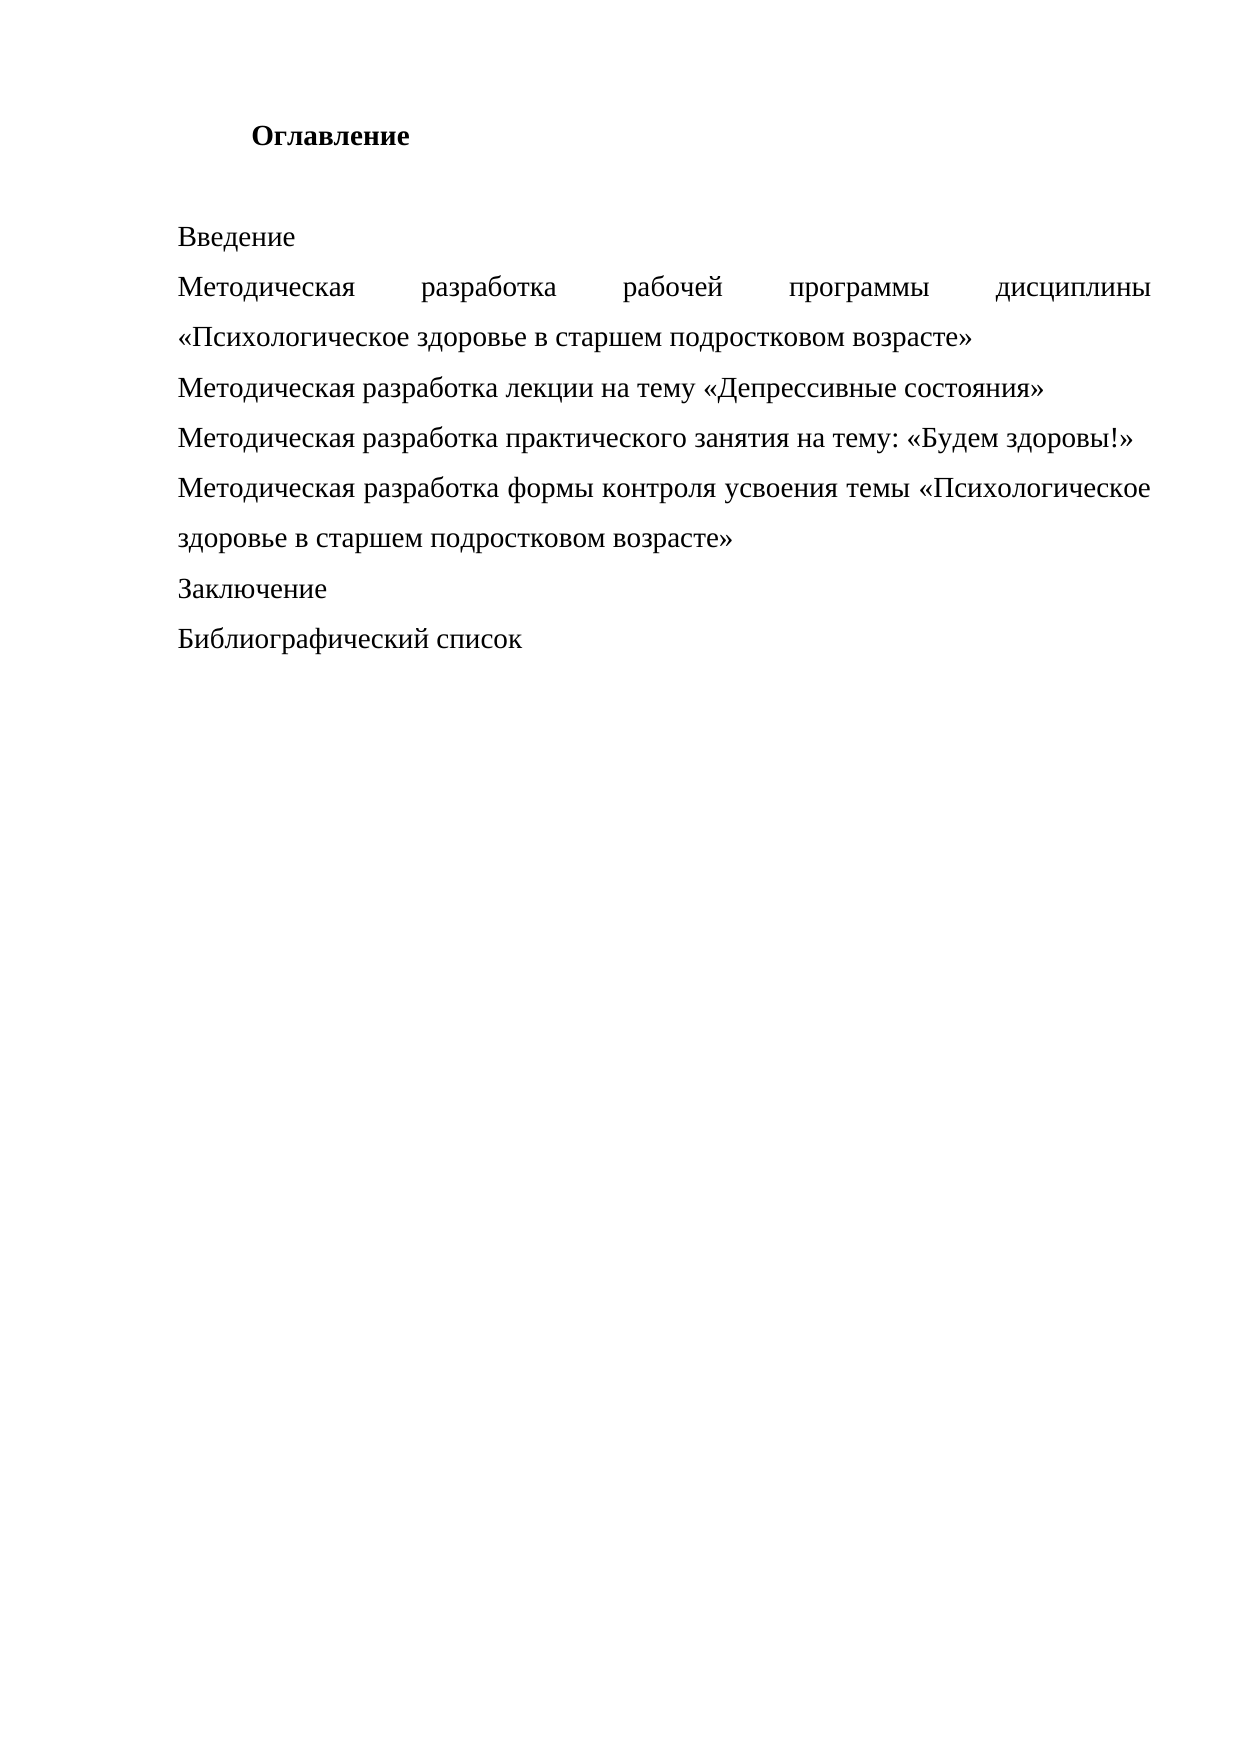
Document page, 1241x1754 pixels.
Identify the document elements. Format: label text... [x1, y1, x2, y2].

text Введение [177, 219, 1152, 252]
text Оглавление [177, 118, 1152, 152]
text Заключение [177, 571, 1152, 604]
text Методическая разработка практического занятия на тему: «Будем здоровы!» [177, 420, 1152, 453]
text Методическая разработка лекции на тему «Депрессивные состояния» [177, 370, 1152, 403]
text Методическая разработка рабочей программы дисциплины «Психологическое здоровье в старшем подростковом возрасте» [177, 269, 1152, 353]
text Библиографический список [177, 621, 1152, 655]
text Методическая разработка формы контроля усвоения темы «Психологическое здоровье в старшем подростковом возрасте» [177, 470, 1152, 554]
